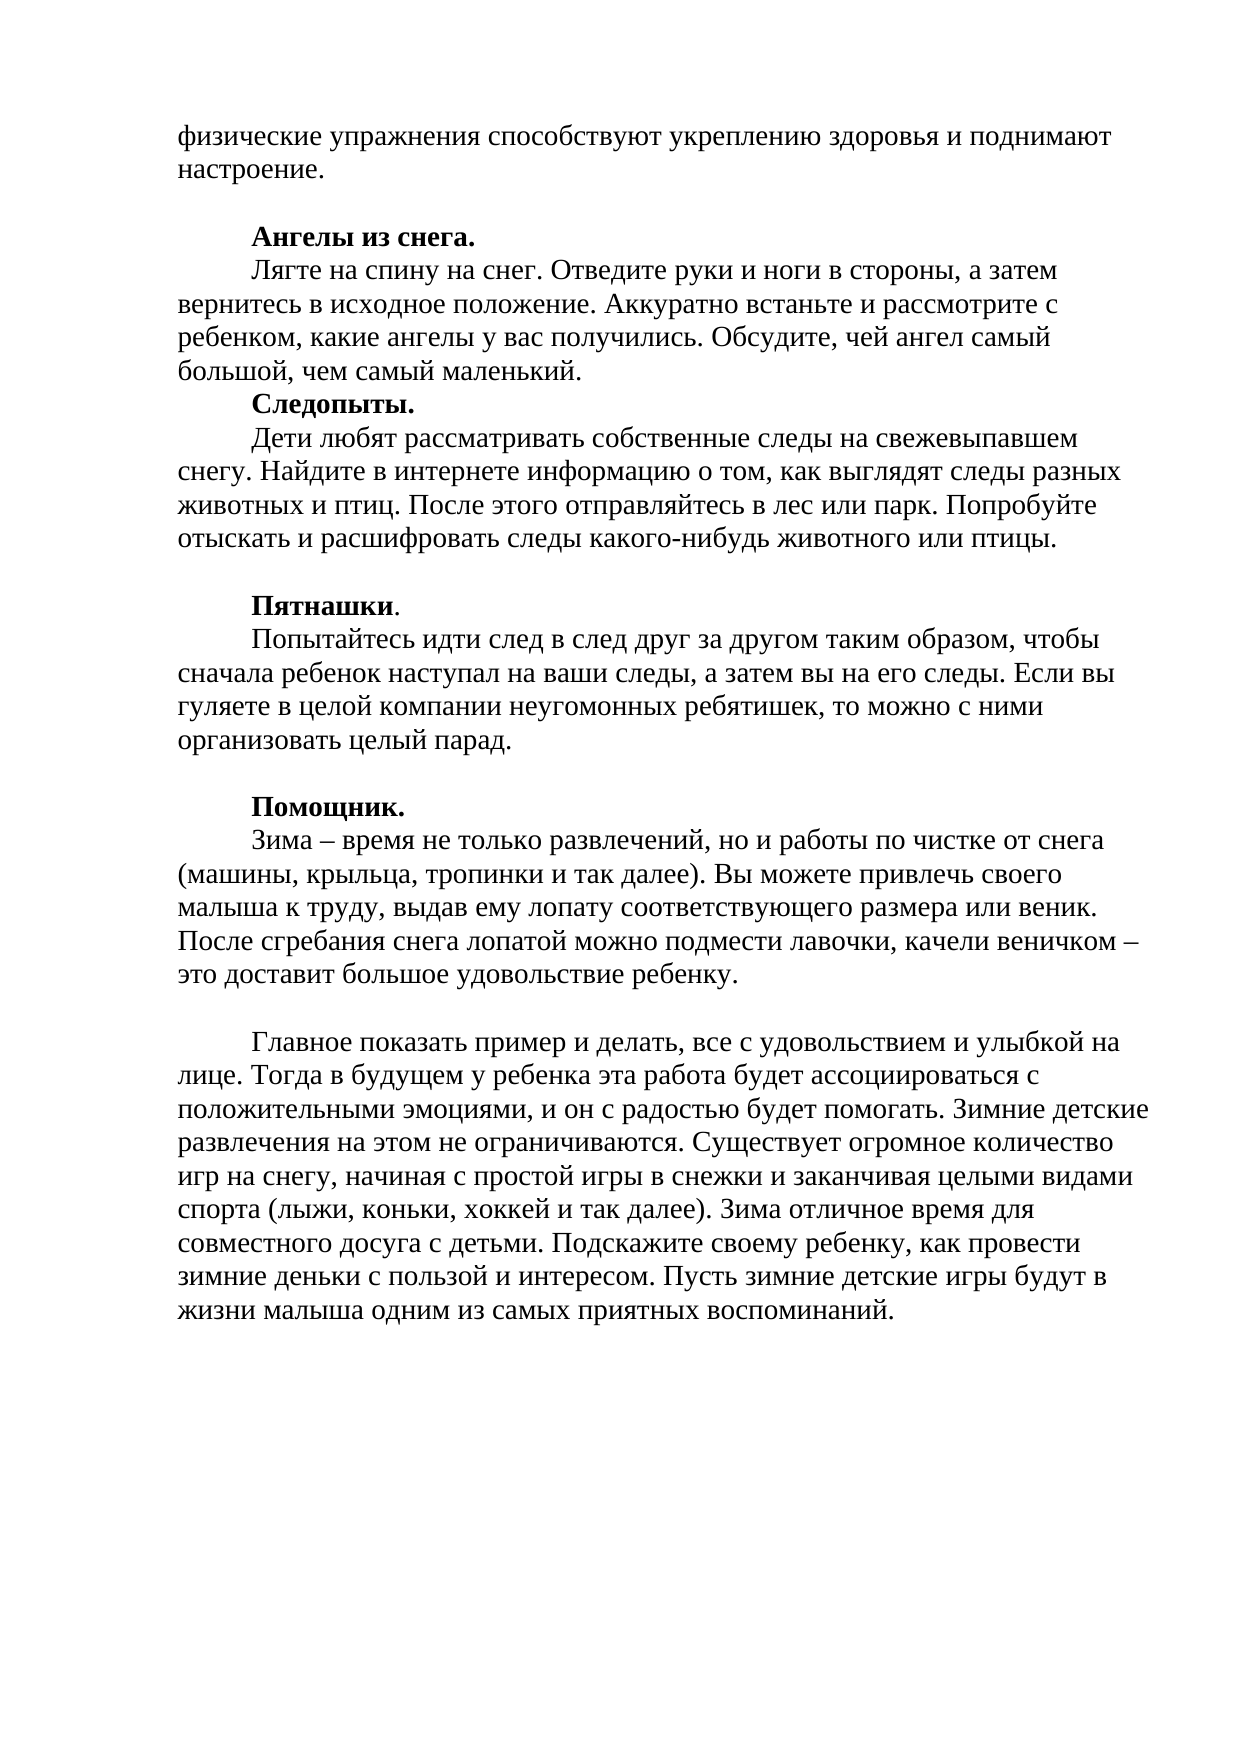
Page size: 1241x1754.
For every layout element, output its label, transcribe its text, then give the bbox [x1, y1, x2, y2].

text Ангелы из снега. [177, 219, 1152, 252]
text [177, 118, 1152, 185]
text Помощник. [177, 789, 1152, 822]
text Главное показать пример и делать, все с удовольствием и улыбкой на лице. Тогда в будущем у ребенка эта работа будет ассоциироваться с положительными эмоциями, и он с радостью будет помогать. Зимние детские развлечения на этом не ограничиваются. Существует огромное количество игр на снегу, начиная с простой игры в снежки и заканчивая целыми видами спорта (лыжи, коньки, хоккей и так далее). Зима отличное время для совместного досуга с детьми. Подскажите своему ребенку, как провести зимние деньки с пользой и интересом. Пусть зимние детские игры будут в жизни малыша одним из самых приятных воспоминаний. [177, 1024, 1152, 1326]
text Попытайтесь идти след в след друг за другом таким образом, чтобы сначала ребенок наступал на ваши следы, а затем вы на его следы. Если вы гуляете в целой компании неугомонных ребятишек, то можно с ними организовать целый парад. [177, 621, 1152, 755]
text Зима – время не только развлечений, но и работы по чистке от снега (машины, крыльца, тропинки и так далее). Вы можете привлечь своего малыша к труду, выдав ему лопату соответствующего размера или веник. После сгребания снега лопатой можно подмести лавочки, качели веничком – это доставит большое удовольствие ребенку. [177, 822, 1152, 990]
text Лягте на спину на снег. Отведите руки и ноги в стороны, а затем вернитесь в исходное положение. Аккуратно встаньте и рассмотрите с ребенком, какие ангелы у вас получились. Обсудите, чей ангел самый большой, чем самый маленький. [177, 252, 1152, 386]
text Пятнашки. [177, 588, 1152, 621]
text Следопыты. [177, 386, 1152, 420]
text Дети любят рассматривать собственные следы на свежевыпавшем снегу. Найдите в интернете информацию о том, как выглядят следы разных животных и птиц. После этого отправляйтесь в лес или парк. Попробуйте отыскать и расшифровать следы какого-нибудь животного или птицы. [177, 420, 1152, 554]
